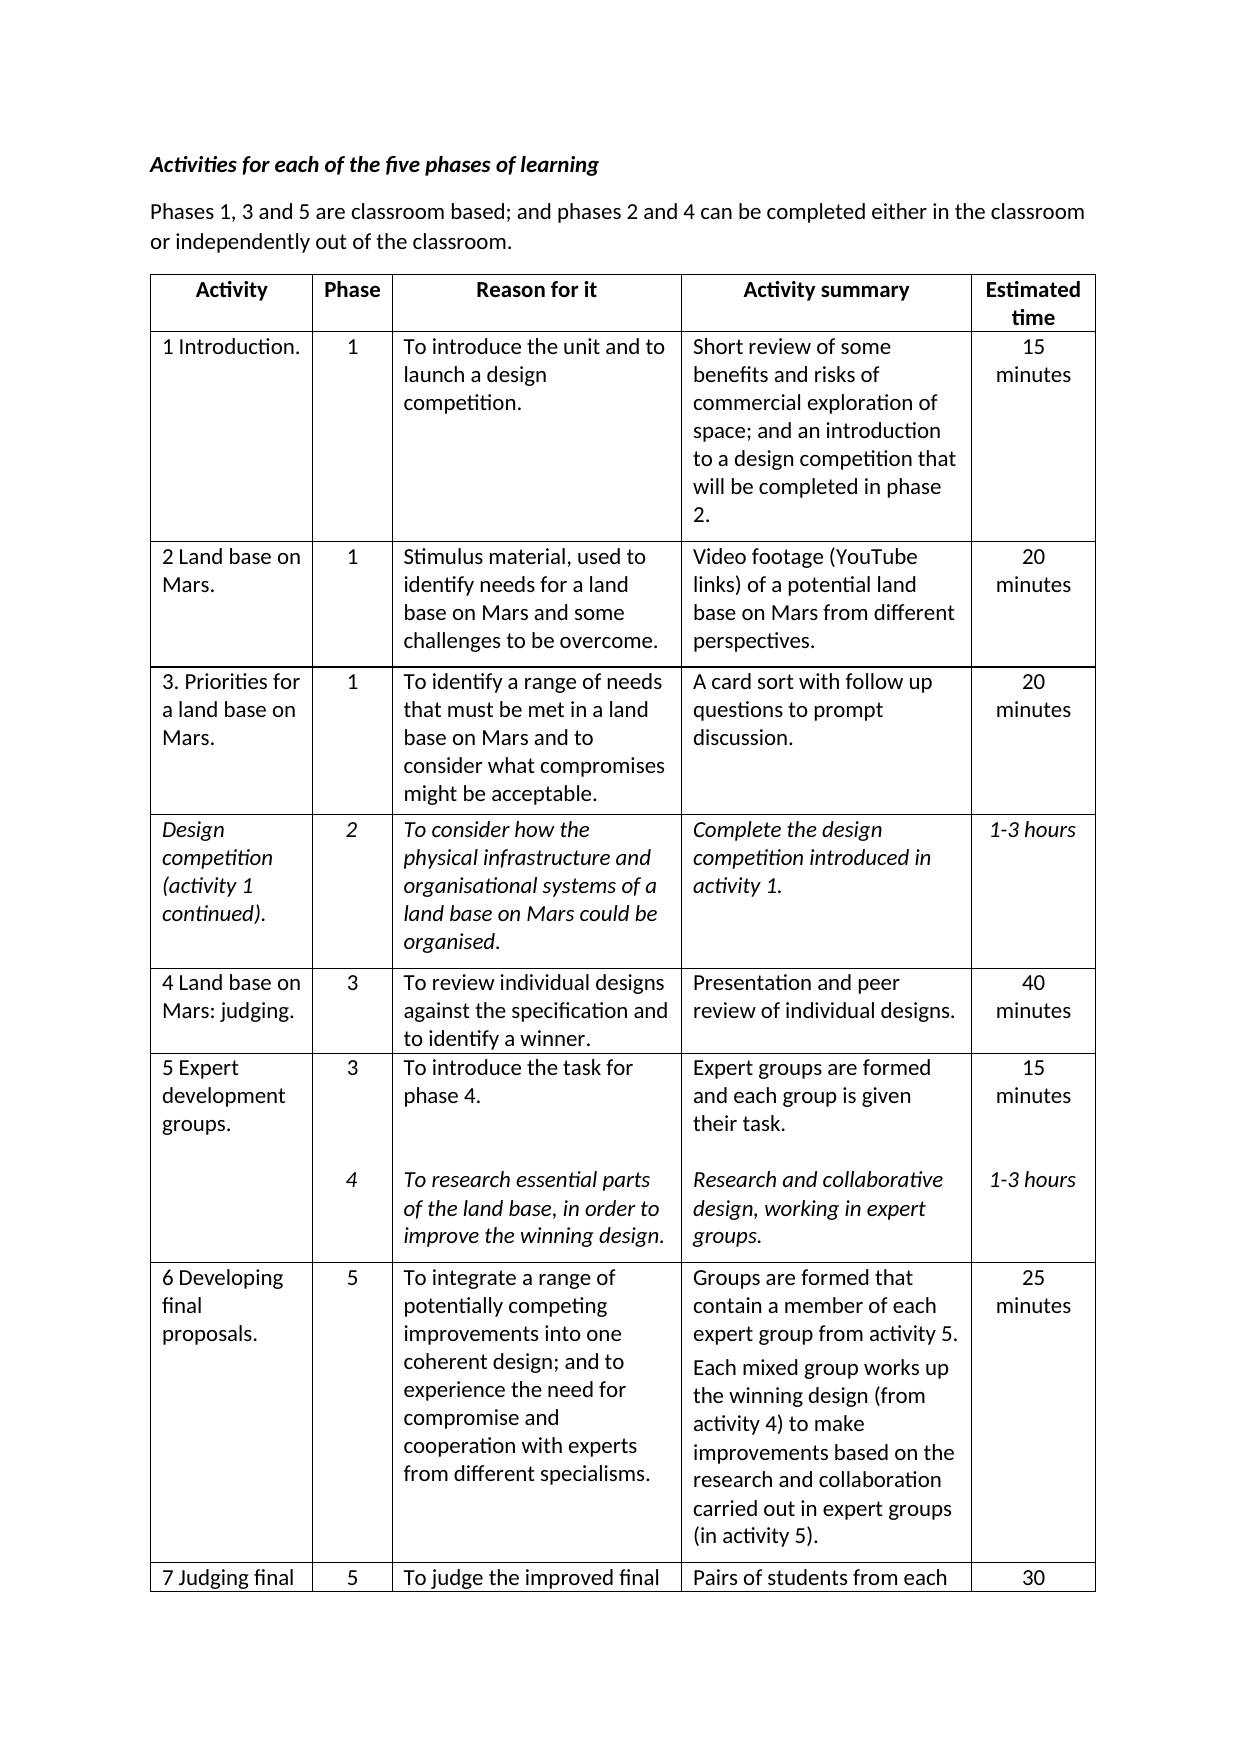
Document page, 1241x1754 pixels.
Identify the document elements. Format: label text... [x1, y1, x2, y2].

table_cell Groups are formed that contain a member of each expert group from activity 5. Each mixed group works up the winning design (from activity 4) to make improvements based on the research and collaboration carried out in expert groups (in activity 5). [682, 1263, 971, 1562]
table_cell 3 4 [313, 1054, 392, 1262]
table_cell 3. Priorities for a land base on Mars. [151, 668, 312, 814]
table_cell To consider how the physical infrastructure and organisational systems of a land base on Mars could be organised. [393, 815, 681, 967]
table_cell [151, 1563, 312, 1591]
table_cell Expert groups are formed and each group is given their task. Research and collaborative design, working in expert groups. [682, 1054, 971, 1262]
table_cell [682, 1563, 971, 1591]
table_cell Design competition (activity 1 continued). [151, 815, 312, 967]
table_cell To integrate a range of potentially competing improvements into one coherent design; and to experience the need for compromise and cooperation with experts from different specialisms. [393, 1263, 681, 1562]
table_header Estimated time [972, 275, 1095, 331]
table_cell 1 Introduction. [151, 332, 312, 541]
table_cell 15 minutes 1-3 hours [972, 1054, 1095, 1262]
table_cell 15 minutes [972, 332, 1095, 541]
table_cell 40 minutes [972, 969, 1095, 1052]
table_cell To identify a range of needs that must be met in a land base on Mars and to consider what compromises might be acceptable. [393, 668, 681, 814]
table_cell 20 minutes [972, 668, 1095, 814]
table_cell 5 [313, 1563, 392, 1591]
text Phases 1, 3 and 5 are classroom based; and phases 2 and 4 can be completed either in the classroom or independently out of the classroom. [150, 197, 1090, 255]
table_cell Video footage (YouTube links) of a potential land base on Mars from different perspectives. [682, 542, 971, 666]
table_cell 1 [313, 542, 392, 666]
table_cell 30 minutes [972, 1563, 1095, 1591]
table_cell 3 [313, 969, 392, 1052]
table_cell To review individual designs against the specification and to identify a winner. [393, 969, 681, 1052]
table_cell 2 [313, 815, 392, 967]
table_cell Short review of some benefits and risks of commercial exploration of space; and an introduction to a design competition that will be completed in phase 2. [682, 332, 971, 541]
table_cell 4 Land base on Mars: judging. [151, 969, 312, 1052]
table_cell To introduce the task for phase 4. To research essential parts of the land base, in order to improve the winning design. [393, 1054, 681, 1262]
text Activities for each of the five phases of learning [150, 150, 1090, 178]
table_cell 1 [313, 332, 392, 541]
table_cell Presentation and peer review of individual designs. [682, 969, 971, 1052]
table_cell 6 Developing final proposals. [151, 1263, 312, 1562]
table_cell 2 Land base on Mars. [151, 542, 312, 666]
table_cell 1-3 hours [972, 815, 1095, 967]
table_header Activity [151, 275, 312, 331]
table_header Activity summary [682, 275, 971, 331]
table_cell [393, 1563, 681, 1591]
table_cell Stimulus material, used to identify needs for a land base on Mars and some challenges to be overcome. [393, 542, 681, 666]
table_cell 1 [313, 668, 392, 814]
table_cell To introduce the unit and to launch a design competition. [393, 332, 681, 541]
table_cell 20 minutes [972, 542, 1095, 666]
table_cell Complete the design competition introduced in activity 1. [682, 815, 971, 967]
table_cell 5 Expert development groups. [151, 1054, 312, 1262]
table_header Phase [313, 275, 392, 331]
table_header Reason for it [393, 275, 681, 331]
table_cell A card sort with follow up questions to prompt discussion. [682, 668, 971, 814]
table_cell 25 minutes [972, 1263, 1095, 1562]
table_cell 5 [313, 1263, 392, 1562]
